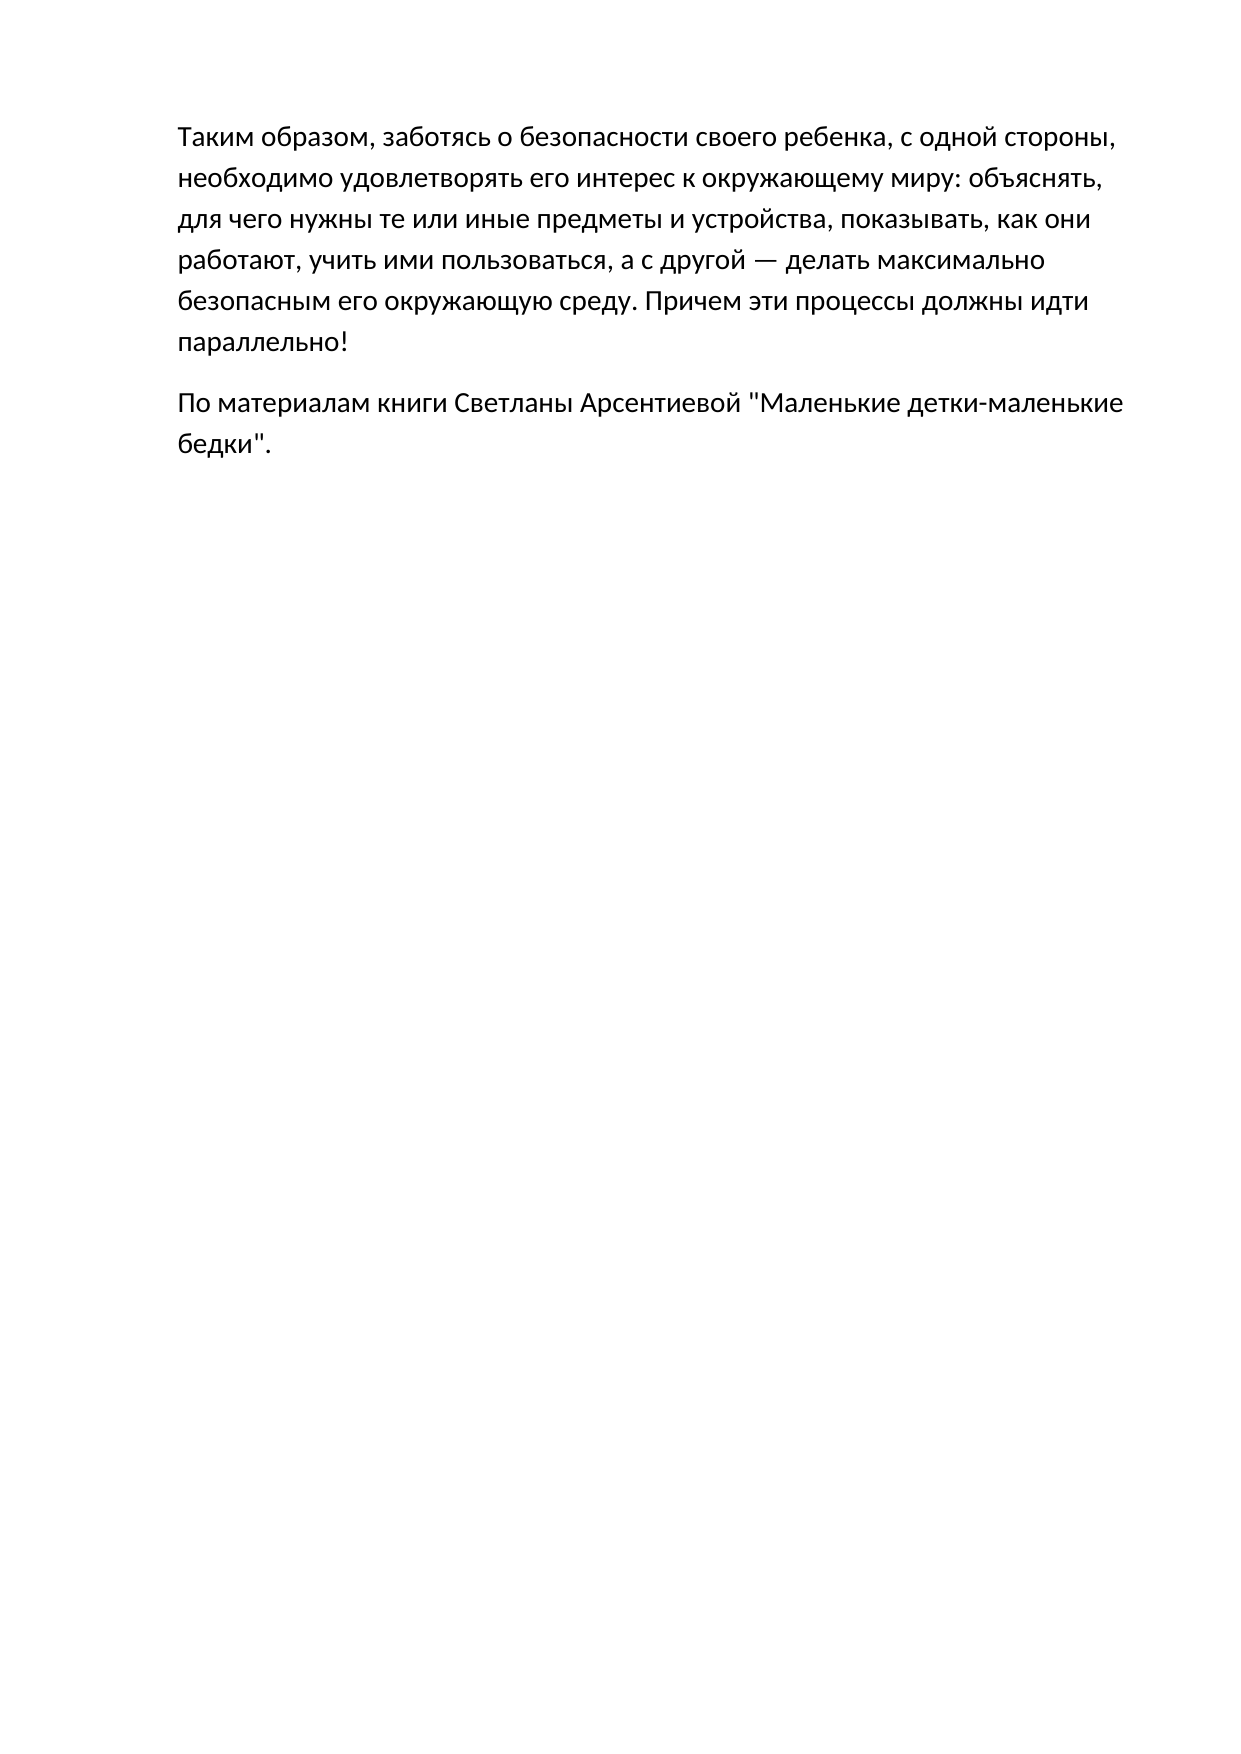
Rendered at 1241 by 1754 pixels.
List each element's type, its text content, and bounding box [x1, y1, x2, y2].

text По материалам книги Светланы Арсентиевой "Маленькие детки-маленькие бедки". [177, 384, 1152, 461]
text Таким образом, заботясь о безопасности своего ребенка, с одной стороны, необходимо удовлетворять его интерес к окружающему миру: объяснять, для чего нужны те или иные предметы и устройства, показывать, как они работают, учить ими пользоваться, а с другой — делать максимально безопасным его окружающую среду. Причем эти процессы должны идти параллельно! [177, 118, 1152, 358]
